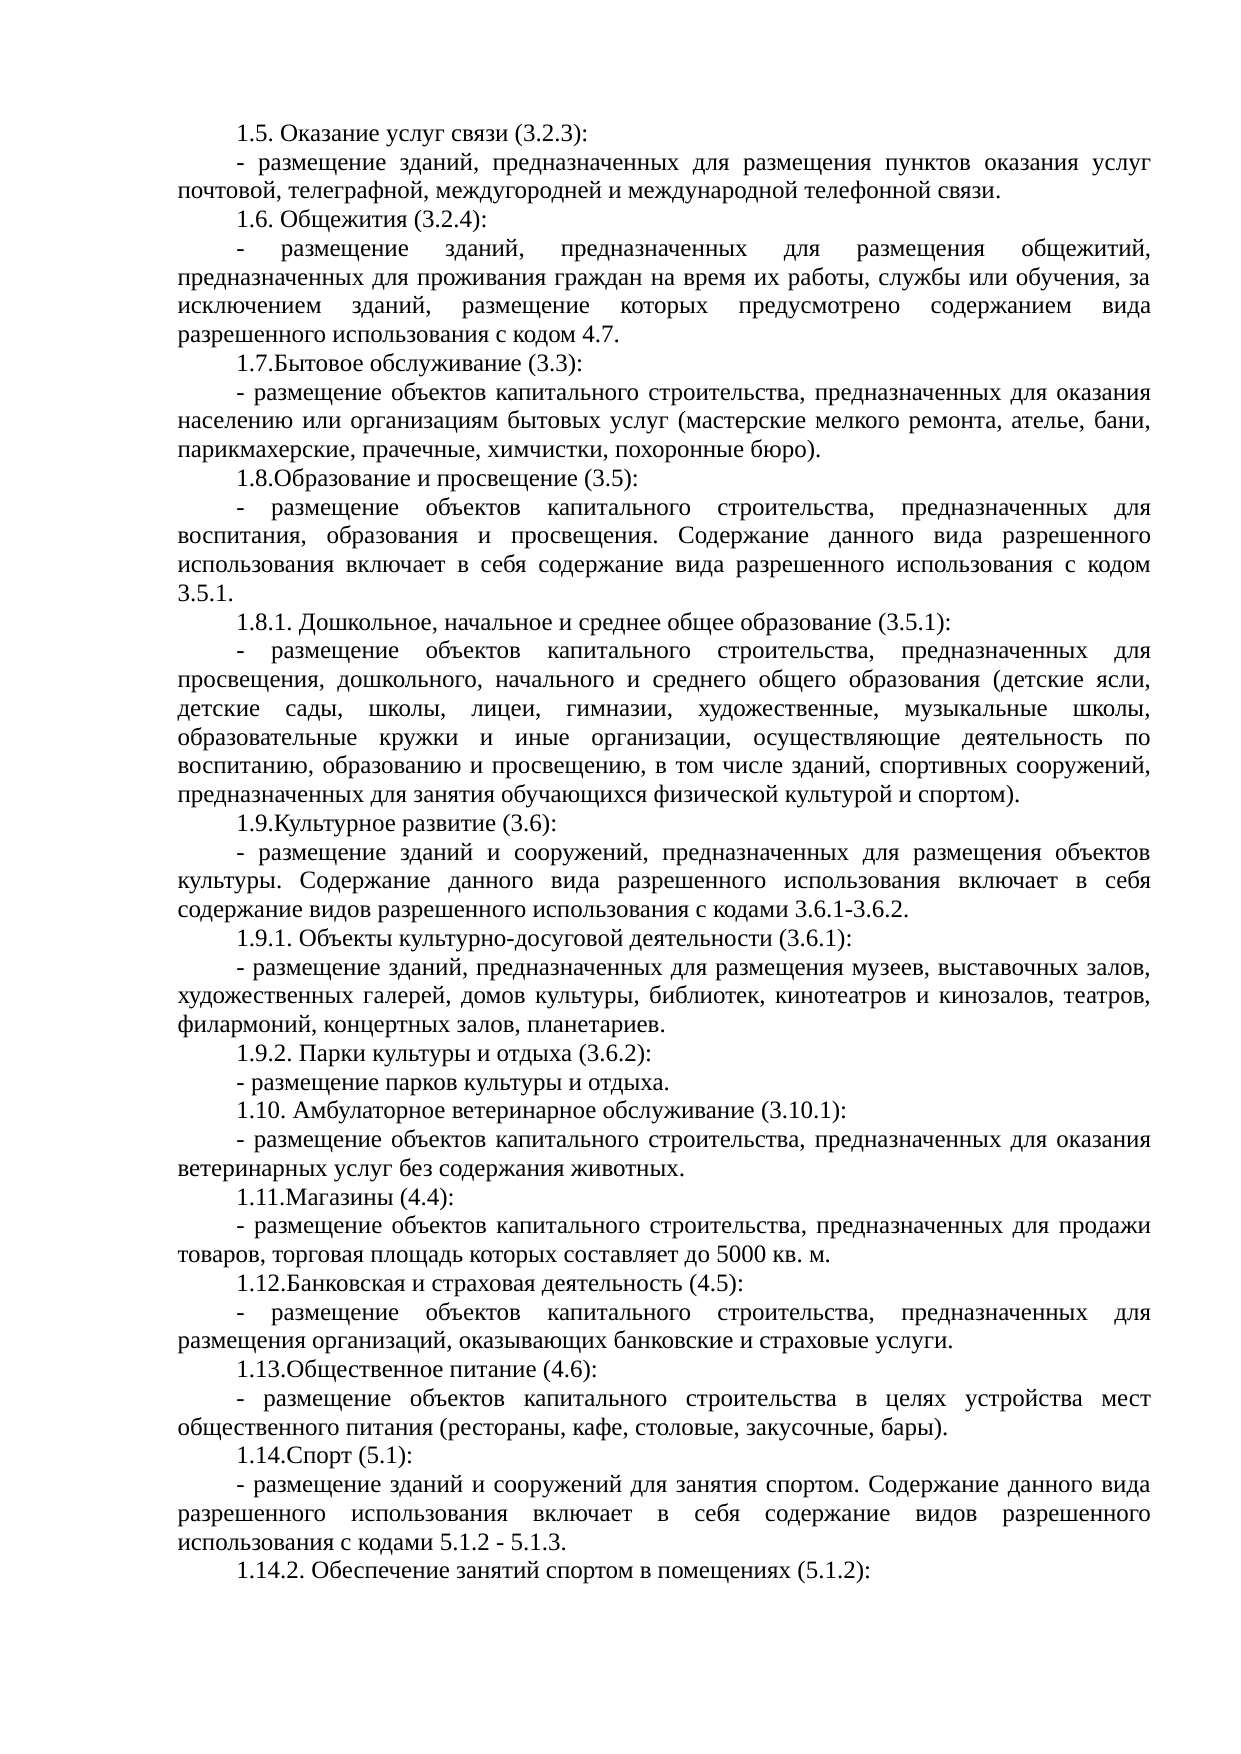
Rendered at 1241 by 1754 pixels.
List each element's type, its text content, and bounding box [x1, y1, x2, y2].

text 1.11.Магазины (4.4): [177, 1182, 1152, 1211]
text 1.14.2. Обеспечение занятий спортом в помещениях (5.1.2): [177, 1556, 1152, 1584]
text - размещение объектов капитального строительства, предназначенных для размещения организаций, оказывающих банковские и страховые услуги. [177, 1297, 1152, 1354]
text - размещение объектов капитального строительства, предназначенных для оказания ветеринарных услуг без содержания животных. [177, 1124, 1152, 1182]
text - размещение зданий и сооружений, предназначенных для размещения объектов культуры. Содержание данного вида разрешенного использования включает в себя содержание видов разрешенного использования с кодами 3.6.1-3.6.2. [177, 837, 1152, 923]
text - размещение объектов капитального строительства, предназначенных для просвещения, дошкольного, начального и среднего общего образования (детские ясли, детские сады, школы, лицеи, гимназии, художественные, музыкальные школы, образовательные кружки и иные организации, осуществляющие деятельность по воспитанию, образованию и просвещению, в том числе зданий, спортивных сооружений, предназначенных для занятия обучающихся физической культурой и спортом). [177, 636, 1152, 808]
text 1.5. Оказание услуг связи (3.2.3): [177, 118, 1152, 147]
text - размещение объектов капитального строительства в целях устройства мест общественного питания (рестораны, кафе, столовые, закусочные, бары). [177, 1383, 1152, 1441]
text - размещение объектов капитального строительства, предназначенных для продажи товаров, торговая площадь которых составляет до 5000 кв. м. [177, 1211, 1152, 1268]
text 1.9.1. Объекты культурно-досуговой деятельности (3.6.1): [177, 923, 1152, 952]
text 1.9.2. Парки культуры и отдыха (3.6.2): [177, 1038, 1152, 1067]
text 1.7.Бытовое обслуживание (3.3): [177, 348, 1152, 377]
text 1.8.Образование и просвещение (3.5): [177, 463, 1152, 492]
text 1.9.Культурное развитие (3.6): [177, 808, 1152, 837]
text 1.12.Банковская и страховая деятельность (4.5): [177, 1268, 1152, 1297]
text - размещение зданий, предназначенных для размещения музеев, выставочных залов, художественных галерей, домов культуры, библиотек, кинотеатров и кинозалов, театров, филармоний, концертных залов, планетариев. [177, 952, 1152, 1038]
text 1.14.Спорт (5.1): [177, 1441, 1152, 1469]
text - размещение зданий, предназначенных для размещения общежитий, предназначенных для проживания граждан на время их работы, службы или обучения, за исключением зданий, размещение которых предусмотрено содержанием вида разрешенного использования с кодом 4.7. [177, 233, 1152, 348]
text - размещение объектов капитального строительства, предназначенных для воспитания, образования и просвещения. Содержание данного вида разрешенного использования включает в себя содержание вида разрешенного использования с кодом 3.5.1. [177, 492, 1152, 607]
text - размещение зданий и сооружений для занятия спортом. Содержание данного вида разрешенного использования включает в себя содержание видов разрешенного использования с кодами 5.1.2 - 5.1.3. [177, 1469, 1152, 1556]
text - размещение зданий, предназначенных для размещения пунктов оказания услуг почтовой, телеграфной, междугородней и международной телефонной связи. [177, 147, 1152, 204]
text 1.8.1. Дошкольное, начальное и среднее общее образование (3.5.1): [177, 607, 1152, 636]
text - размещение объектов капитального строительства, предназначенных для оказания населению или организациям бытовых услуг (мастерские мелкого ремонта, ателье, бани, парикмахерские, прачечные, химчистки, похоронные бюро). [177, 377, 1152, 463]
text 1.10. Амбулаторное ветеринарное обслуживание (3.10.1): [177, 1096, 1152, 1124]
text 1.6. Общежития (3.2.4): [177, 204, 1152, 233]
text - размещение парков культуры и отдыха. [177, 1067, 1152, 1096]
text 1.13.Общественное питание (4.6): [177, 1354, 1152, 1383]
